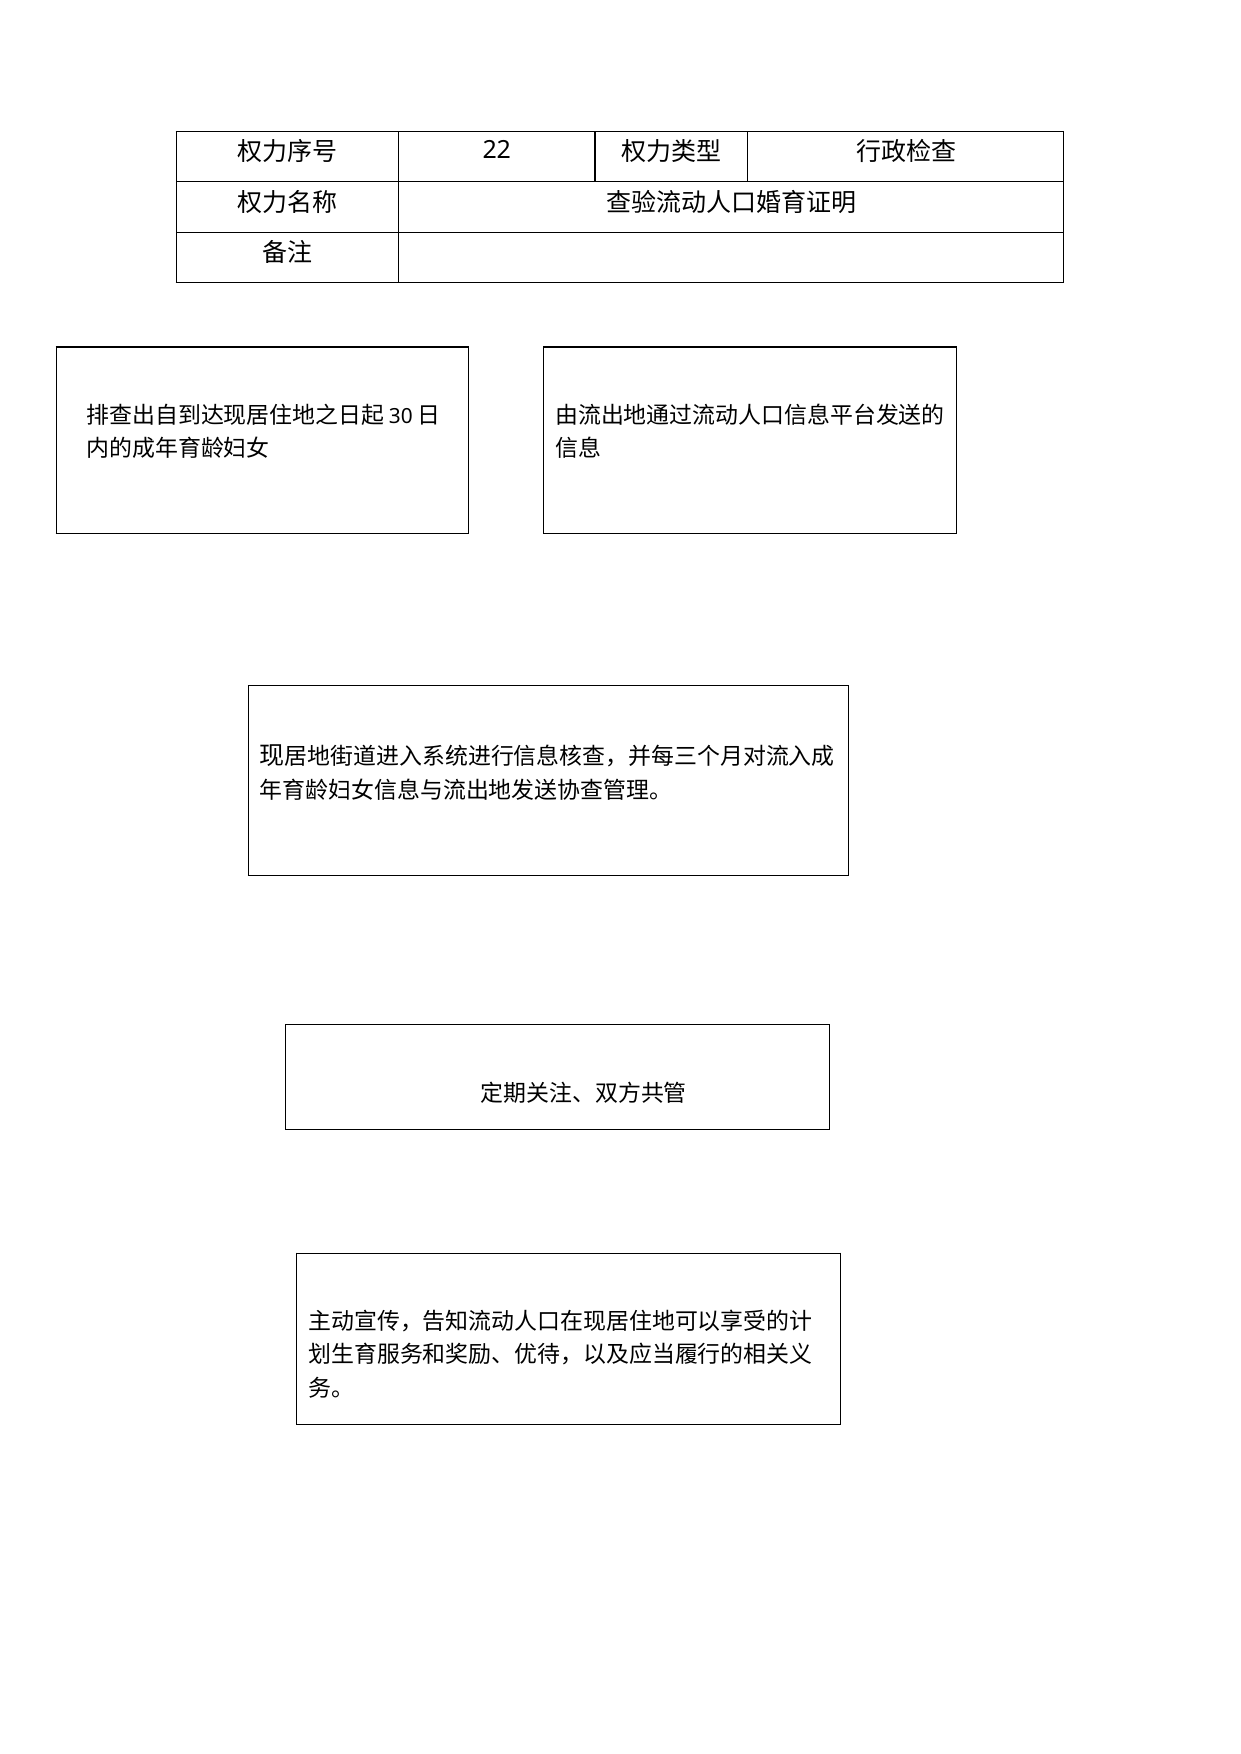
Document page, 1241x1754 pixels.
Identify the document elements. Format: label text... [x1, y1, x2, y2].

table_cell 权力名称 [177, 182, 398, 232]
table_cell [399, 233, 1063, 282]
table_header 权力序号 [177, 132, 398, 181]
table_header 权力类型 [596, 132, 747, 181]
table_cell 查验流动人口婚育证明 [399, 182, 1063, 232]
table_header 22 [399, 132, 594, 181]
table_header 定期关注、双方共管 [286, 1025, 829, 1129]
table_header 现居地街道进入系统进行信息核查，并每三个月对流入成年育龄妇女信息与流出地发送协查管理。 [249, 686, 848, 875]
table_cell 备注 [177, 233, 398, 282]
table_header 由流出地通过流动人口信息平台发送的信息 [544, 348, 956, 533]
table_header [469, 346, 543, 533]
table_header 排查出自到达现居住地之日起30日内的成年育龄妇女 [57, 348, 468, 533]
table_header 主动宣传，告知流动人口在现居住地可以享受的计划生育服务和奖励、优待，以及应当履行的相关义务。 [297, 1254, 840, 1423]
table_header 行政检查 [748, 132, 1063, 181]
